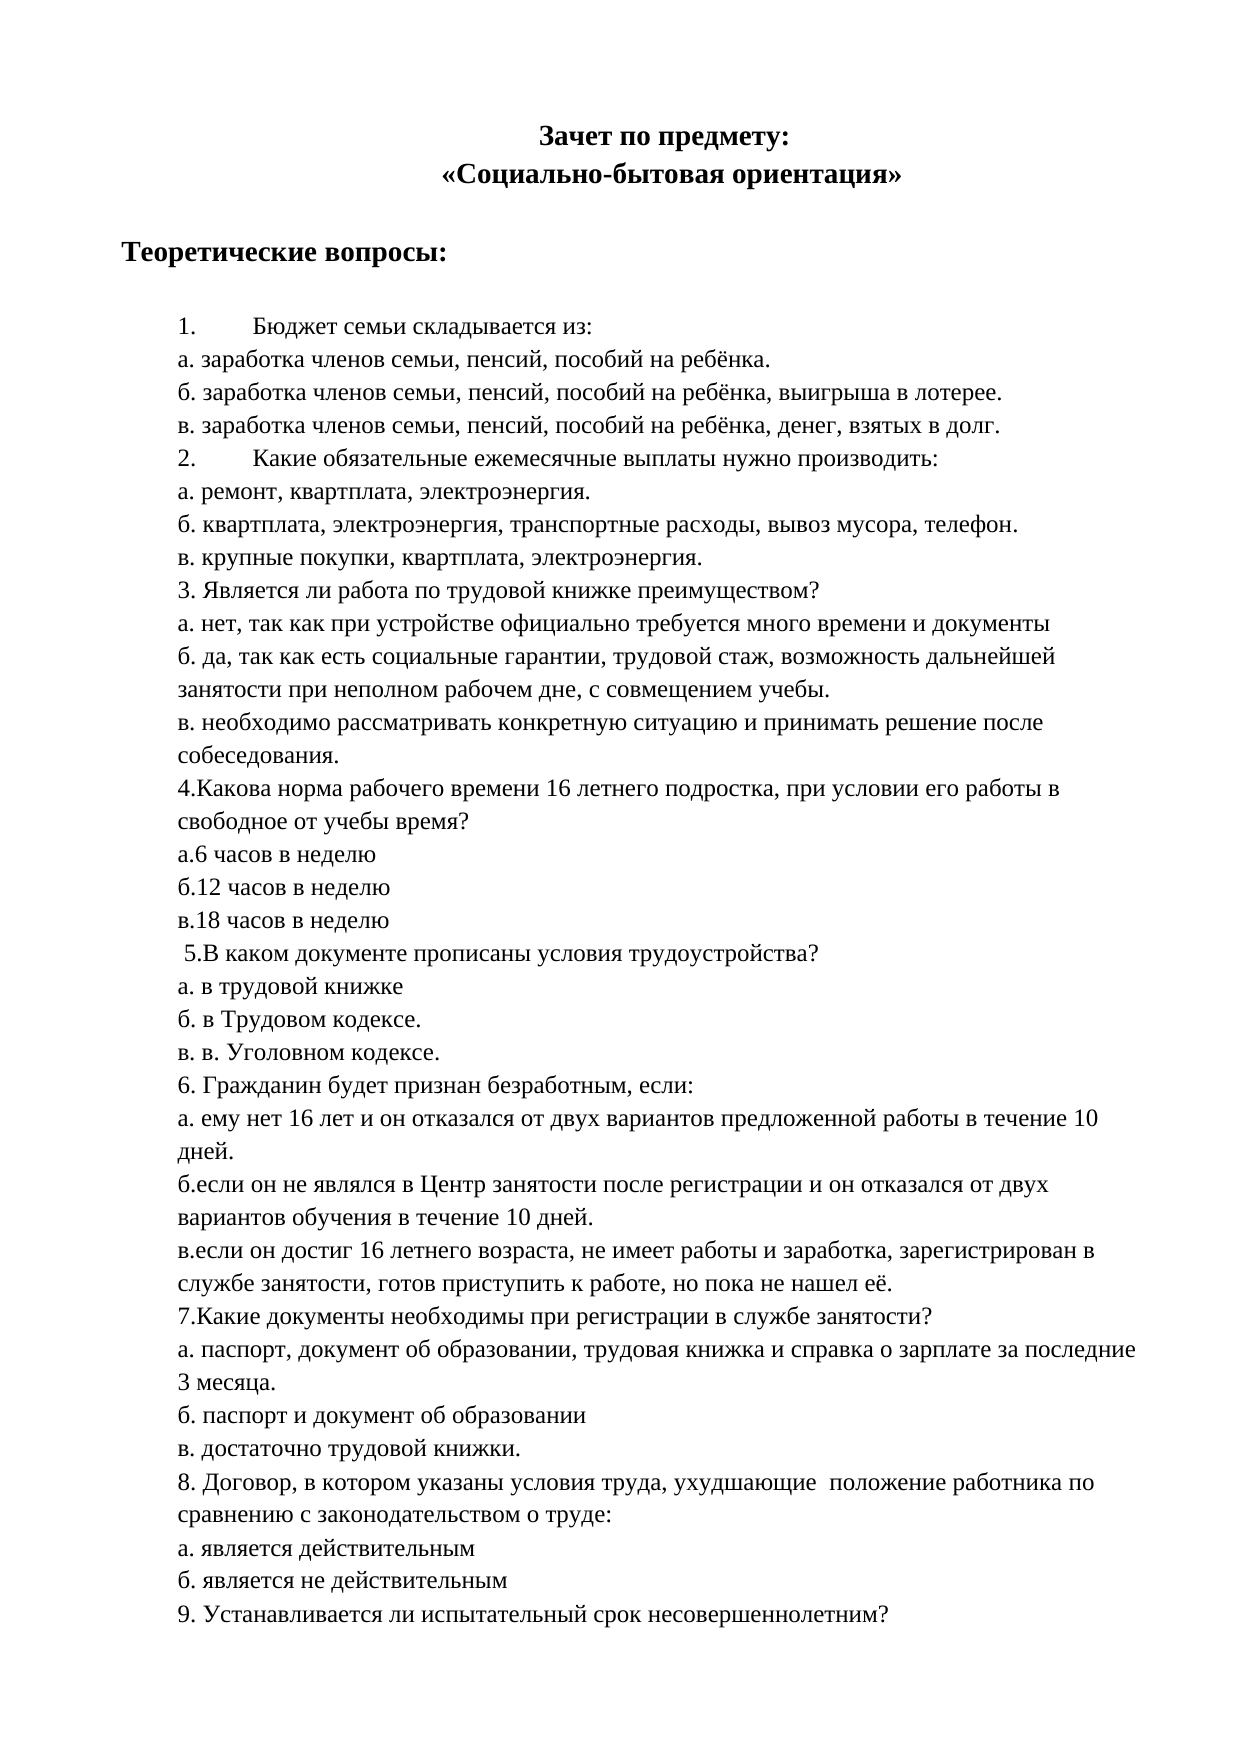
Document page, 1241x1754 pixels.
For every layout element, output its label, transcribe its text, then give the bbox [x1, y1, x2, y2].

list Какие обязательные ежемесячные выплаты нужно производить: [177, 443, 1152, 472]
text в. необходимо рассматривать конкретную ситуацию и принимать решение после собеседования. [177, 707, 1152, 769]
text в. крупные покупки, квартплата, электроэнергия. [177, 542, 1152, 571]
text 9. Устанавливается ли испытательный срок несовершеннолетним? [177, 1599, 1152, 1627]
text б.12 часов в неделю [177, 872, 1152, 901]
text «Социально-бытовая ориентация» [177, 157, 1152, 190]
text б.если он не являлся в Центр занятости после регистрации и он отказался от двух вариантов обучения в течение 10 дней. [177, 1169, 1152, 1231]
text а. ремонт, квартплата, электроэнергия. [177, 476, 1152, 505]
text 4.Какова норма рабочего времени 16 летнего подростка, при условии его работы в свободное от учебы время? [177, 773, 1152, 835]
list Бюджет семьи складывается из: [177, 311, 1152, 339]
text а. паспорт, документ об образовании, трудовая книжка и справка о зарплате за последние 3 месяца. [177, 1334, 1152, 1396]
text б. является не действительным [177, 1566, 1152, 1594]
text в. заработка членов семьи, пенсий, пособий на ребёнка, денег, взятых в долг. [177, 410, 1152, 439]
text 7.Какие документы необходимы при регистрации в службе занятости? [177, 1301, 1152, 1330]
text а.6 часов в неделю [177, 839, 1152, 868]
text б. квартплата, электроэнергия, транспортные расходы, вывоз мусора, телефон. [177, 509, 1152, 538]
text Зачет по предмету: [177, 118, 1152, 152]
text в. достаточно трудовой книжки. [177, 1433, 1152, 1462]
text б. паспорт и документ об образовании [177, 1401, 1152, 1429]
text а. в трудовой книжке [177, 971, 1152, 1000]
text а. нет, так как при устройстве официально требуется много времени и документы [177, 608, 1152, 637]
text в.если он достиг 16 летнего возраста, не имеет работы и заработка, зарегистрирован в службе занятости, готов приступить к работе, но пока не нашел её. [177, 1235, 1152, 1297]
text 3. Является ли работа по трудовой книжке преимуществом? [177, 575, 1152, 604]
text 6. Гражданин будет признан безработным, если: [177, 1070, 1152, 1099]
text а. заработка членов семьи, пенсий, пособий на ребёнка. [177, 344, 1152, 373]
text а. является действительным [177, 1533, 1152, 1561]
text в. в. Уголовном кодексе. [177, 1037, 1152, 1066]
text Теоретические вопросы: [121, 234, 1152, 267]
text в.18 часов в неделю [177, 905, 1152, 934]
text б. в Трудовом кодексе. [177, 1004, 1152, 1033]
text а. ему нет 16 лет и он отказался от двух вариантов предложенной работы в течение 10 дней. [177, 1103, 1152, 1165]
text б. заработка членов семьи, пенсий, пособий на ребёнка, выигрыша в лотерее. [177, 377, 1152, 406]
text 5.В каком документе прописаны условия трудоустройства? [177, 938, 1152, 967]
text б. да, так как есть социальные гарантии, трудовой стаж, возможность дальнейшей занятости при неполном рабочем дне, с совмещением учебы. [177, 641, 1152, 703]
text 8. Договор, в котором указаны условия труда, ухудшающие положение работника по сравнению с законодательством о труде: [177, 1467, 1152, 1528]
